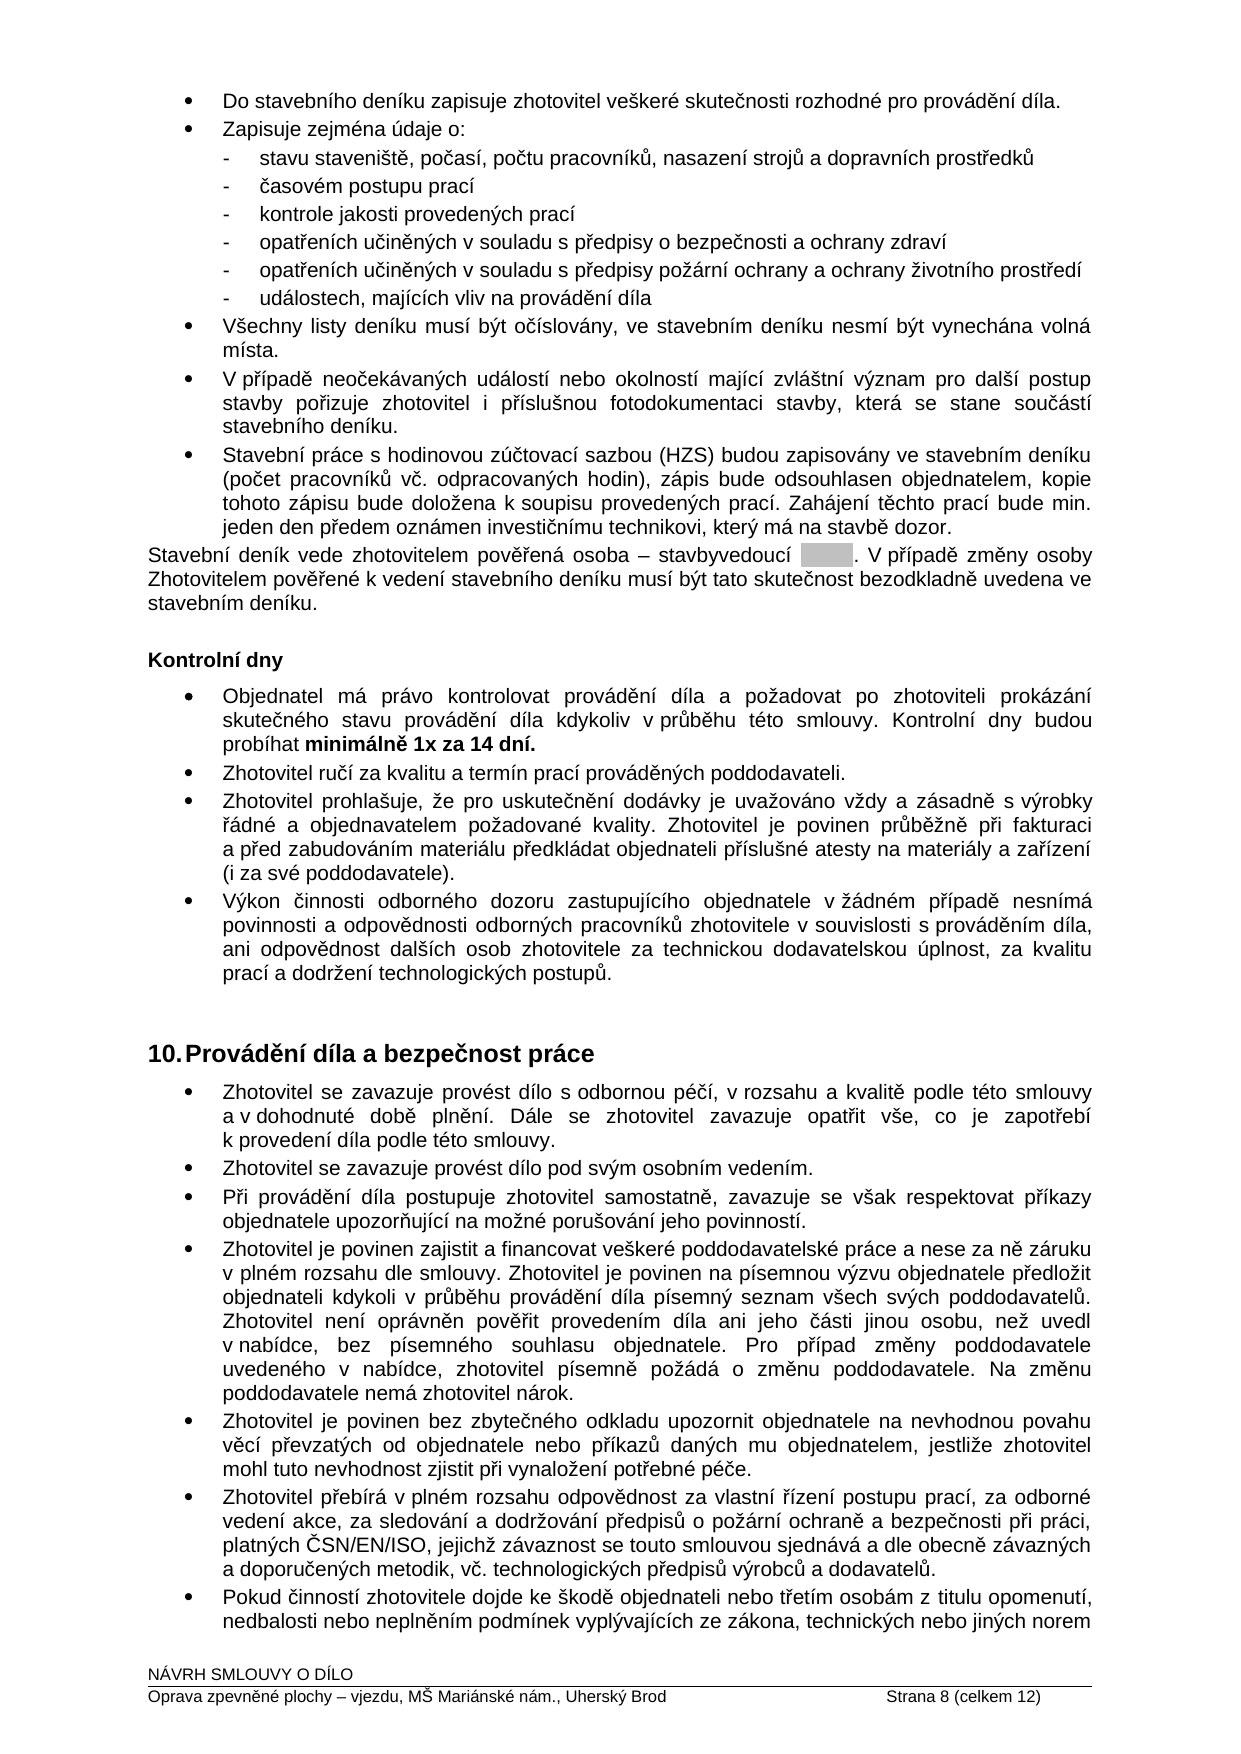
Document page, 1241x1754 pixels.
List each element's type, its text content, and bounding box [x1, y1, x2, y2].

subtitle Provádění díla a bezpečnost práce [148, 1039, 1092, 1068]
subtitle Kontrolní dny [148, 648, 1092, 672]
text - kontrole jakosti provedených prací [223, 202, 1092, 226]
text Zhotovitel prohlašuje, že pro uskutečnění dodávky je uvažováno vždy a zásadně s výrobky řádné a objednavatelem požadované kvality. Zhotovitel je povinen průběžně při fakturaci a před zabudováním materiálu předkládat objednateli příslušné atesty na materiály a zařízení (i za své poddodavatele). [185, 789, 1092, 884]
text Objednatel má právo kontrolovat provádění díla a požadovat po zhotoviteli prokázání skutečného stavu provádění díla kdykoliv v průběhu této smlouvy. Kontrolní dny budou probíhat minimálně 1x za 14 dní. [185, 684, 1092, 756]
text Všechny listy deníku musí být očíslovány, ve stavebním deníku nesmí být vynechána volná místa. [185, 314, 1092, 362]
text Zhotovitel ručí za kvalitu a termín prací prováděných poddodavateli. [185, 760, 1092, 784]
text Stavební deník vede zhotovitelem pověřená osoba – stavbyvedoucí . V případě změny osoby Zhotovitelem pověřené k vedení stavebního deníku musí být tato skutečnost bezodkladně uvedena ve stavebním deníku. [148, 543, 1092, 614]
text - stavu staveniště, počasí, počtu pracovníků, nasazení strojů a dopravních prostředků [223, 145, 1092, 169]
text Zhotovitel se zavazuje provést dílo pod svým osobním vedením. [185, 1156, 1092, 1180]
text - opatřeních učiněných v souladu s předpisy požární ochrany a ochrany životního prostředí [223, 258, 1092, 282]
text Při provádění díla postupuje zhotovitel samostatně, zavazuje se však respektovat příkazy objednatele upozorňující na možné porušování jeho povinností. [185, 1184, 1092, 1232]
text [185, 1585, 1092, 1633]
text Výkon činnosti odborného dozoru zastupujícího objednatele v žádném případě nesnímá povinnosti a odpovědnosti odborných pracovníků zhotovitele v souvislosti s prováděním díla, ani odpovědnost dalších osob zhotovitele za technickou dodavatelskou úplnost, za kvalitu prací a dodržení technologických postupů. [185, 889, 1092, 985]
text Zhotovitel je povinen bez zbytečného odkladu upozornit objednatele na nevhodnou povahu věcí převzatých od objednatele nebo příkazů daných mu objednatelem, jestliže zhotovitel mohl tuto nevhodnost zjistit při vynaložení potřebné péče. [185, 1409, 1092, 1481]
text Stavební práce s hodinovou zúčtovací sazbou (HZS) budou zapisovány ve stavebním deníku (počet pracovníků vč. odpracovaných hodin), zápis bude odsouhlasen objednatelem, kopie tohoto zápisu bude doložena k soupisu provedených prací. Zahájení těchto prací bude min. jeden den předem oznámen investičnímu technikovi, který má na stavbě dozor. [185, 442, 1092, 538]
text Zhotovitel přebírá v plném rozsahu odpovědnost za vlastní řízení postupu prací, za odborné vedení akce, za sledování a dodržování předpisů o požární ochraně a bezpečnosti při práci, platných ČSN/EN/ISO, jejichž závaznost se touto smlouvou sjednává a dle obecně závazných a doporučených metodik, vč. technologických předpisů výrobců a dodavatelů. [185, 1485, 1092, 1581]
text V případě neočekávaných událostí nebo okolností mající zvláštní význam pro další postup stavby pořizuje zhotovitel i příslušnou fotodokumentaci stavby, která se stane součástí stavebního deníku. [185, 366, 1092, 438]
text Zhotovitel se zavazuje provést dílo s odbornou péčí, v rozsahu a kvalitě podle této smlouvy a v dohodnuté době plnění. Dále se zhotovitel zavazuje opatřit vše, co je zapotřebí k provedení díla podle této smlouvy. [185, 1080, 1092, 1152]
text - časovém postupu prací [223, 173, 1092, 197]
text Do stavebního deníku zapisuje zhotovitel veškeré skutečnosti rozhodné pro provádění díla. [185, 89, 1092, 113]
text - událostech, majících vliv na provádění díla [223, 286, 1092, 310]
text - opatřeních učiněných v souladu s předpisy o bezpečnosti a ochrany zdraví [223, 230, 1092, 254]
text Zapisuje zejména údaje o: [185, 117, 1092, 141]
text Zhotovitel je povinen zajistit a financovat veškeré poddodavatelské práce a nese za ně záruku v plném rozsahu dle smlouvy. Zhotovitel je povinen na písemnou výzvu objednatele předložit objednateli kdykoli v průběhu provádění díla písemný seznam všech svých poddodavatelů. Zhotovitel není oprávněn pověřit provedením díla ani jeho části jinou osobu, než uvedl v nabídce, bez písemného souhlasu objednatele. Pro případ změny poddodavatele uvedeného v nabídce, zhotovitel písemně požádá o změnu poddodavatele. Na změnu poddodavatele nemá zhotovitel nárok. [185, 1237, 1092, 1404]
